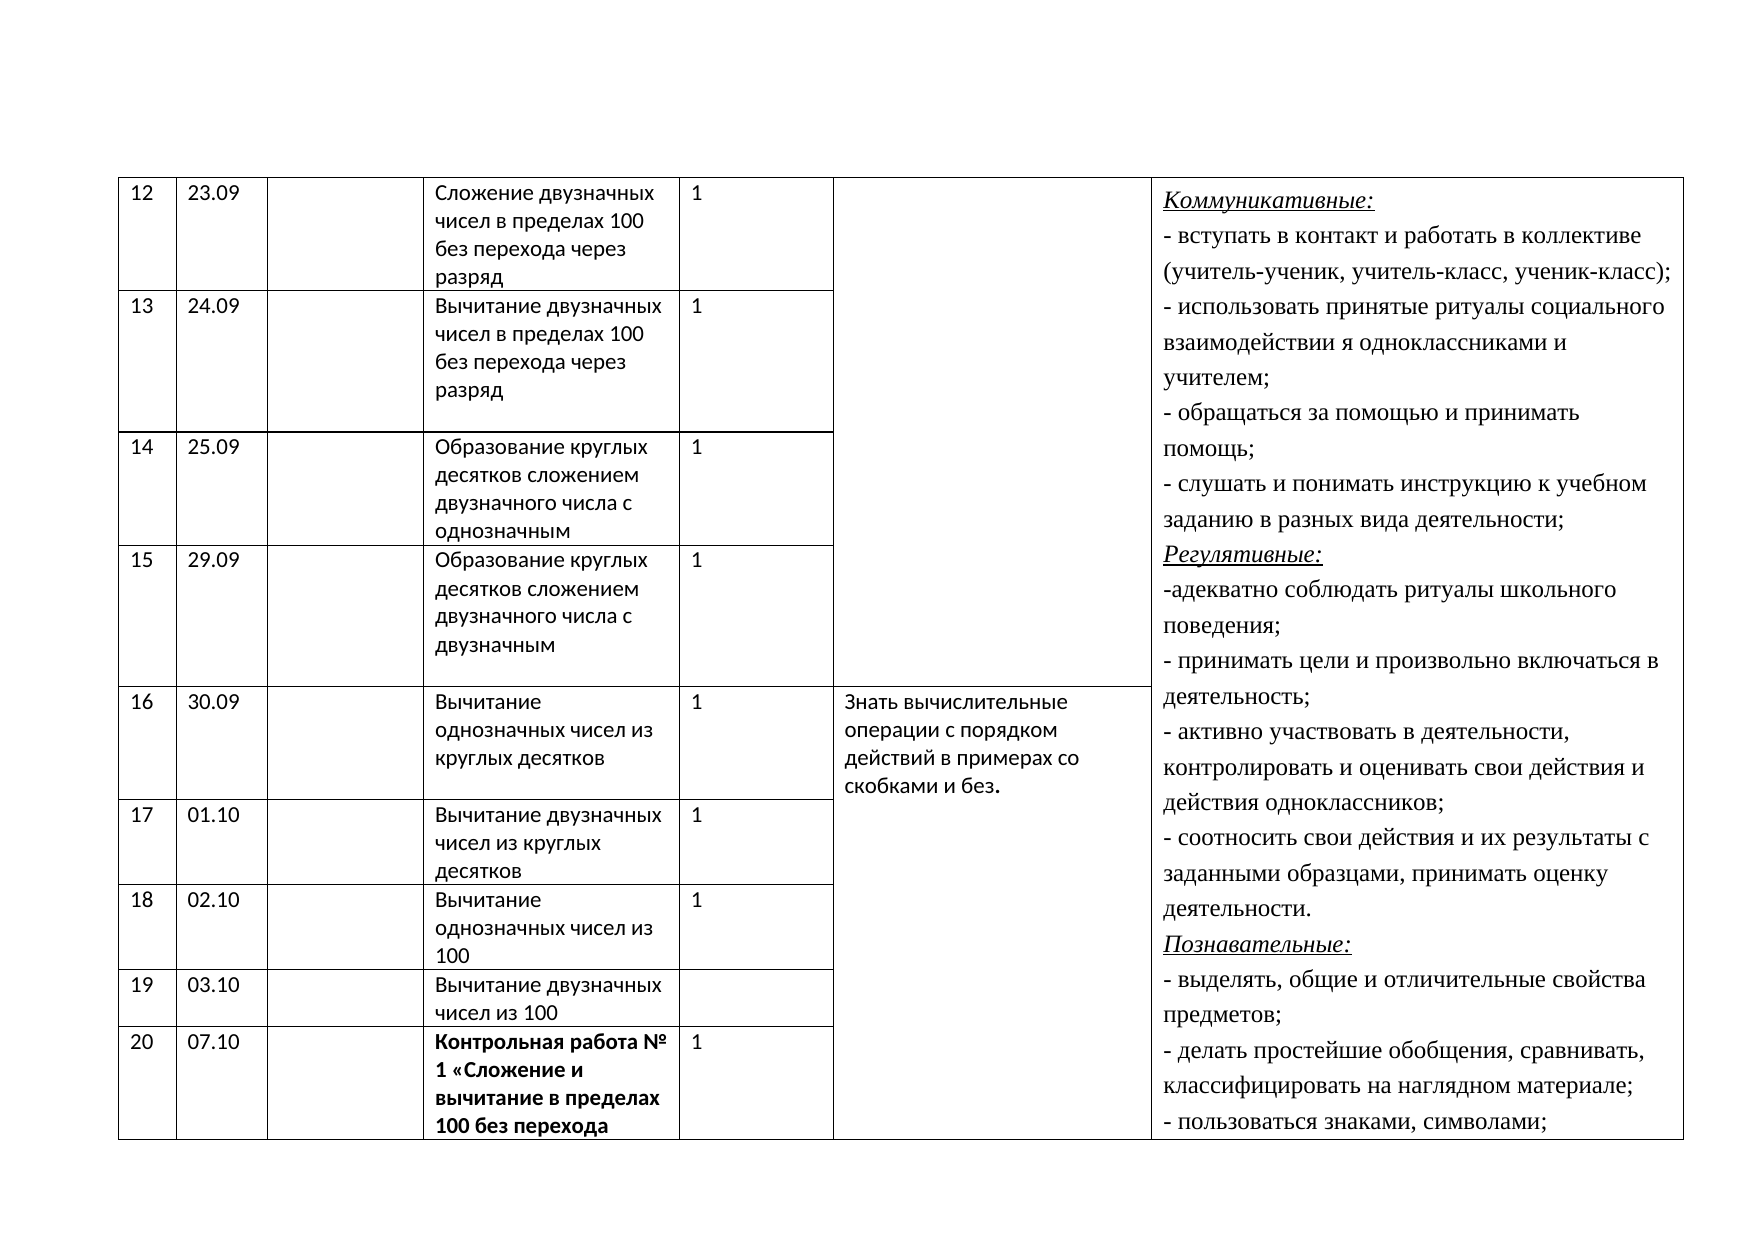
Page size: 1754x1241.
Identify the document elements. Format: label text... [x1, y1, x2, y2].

table_cell Вычитание двузначных чисел в пределах 100 без перехода через разряд [424, 291, 679, 431]
table_cell Образование круглых десятков сложением двузначного числа с двузначным [424, 546, 679, 686]
table_cell 25.09 [177, 433, 267, 544]
table_cell 1 [680, 687, 833, 799]
table_cell Вычитание двузначных чисел из круглых десятков [424, 800, 679, 884]
table_cell [680, 970, 833, 1026]
table_cell Вычитание однозначных чисел из круглых десятков [424, 687, 679, 799]
table_cell [268, 546, 423, 686]
table_cell 1 [680, 178, 833, 290]
table_cell Сложение двузначных чисел в пределах 100 без перехода через разряд [424, 178, 679, 290]
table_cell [424, 1027, 679, 1139]
table_cell Вычитание однозначных чисел из 100 [424, 885, 679, 969]
table_cell [268, 1027, 423, 1139]
table_cell Вычитание двузначных чисел из 100 [424, 970, 679, 1026]
table_cell 15 [119, 546, 176, 686]
table_cell 16 [119, 687, 176, 799]
table_cell 13 [119, 291, 176, 431]
table_cell 14 [119, 433, 176, 544]
table_cell [268, 800, 423, 884]
table_cell 03.10 [177, 970, 267, 1026]
table_cell 29.09 [177, 546, 267, 686]
table_cell 30.09 [177, 687, 267, 799]
table_cell [268, 291, 423, 431]
table_cell [268, 970, 423, 1026]
table_cell Знать вычислительные операции с порядком действий в примерах со скобками и без. [834, 687, 1151, 1139]
table_cell 1 [680, 546, 833, 686]
table_cell [268, 885, 423, 969]
table_cell 23.09 [177, 178, 267, 290]
table_cell 02.10 [177, 885, 267, 969]
table_cell 1 [680, 433, 833, 544]
table_cell [268, 433, 423, 544]
table_cell [268, 687, 423, 799]
table_cell 01.10 [177, 800, 267, 884]
table_cell 1 [680, 291, 833, 431]
table_cell 07.10 [177, 1027, 267, 1139]
table_cell 24.09 [177, 291, 267, 431]
table_cell 17 [119, 800, 176, 884]
table_cell 20 [119, 1027, 176, 1139]
table_cell Образование круглых десятков сложением двузначного числа с однозначным [424, 433, 679, 544]
table_cell 12 [119, 178, 176, 290]
table_cell 1 [680, 800, 833, 884]
table_cell 19 [119, 970, 176, 1026]
table_cell [268, 178, 423, 290]
table_cell 1 [680, 1027, 833, 1139]
table_cell 1 [680, 885, 833, 969]
table_cell 18 [119, 885, 176, 969]
